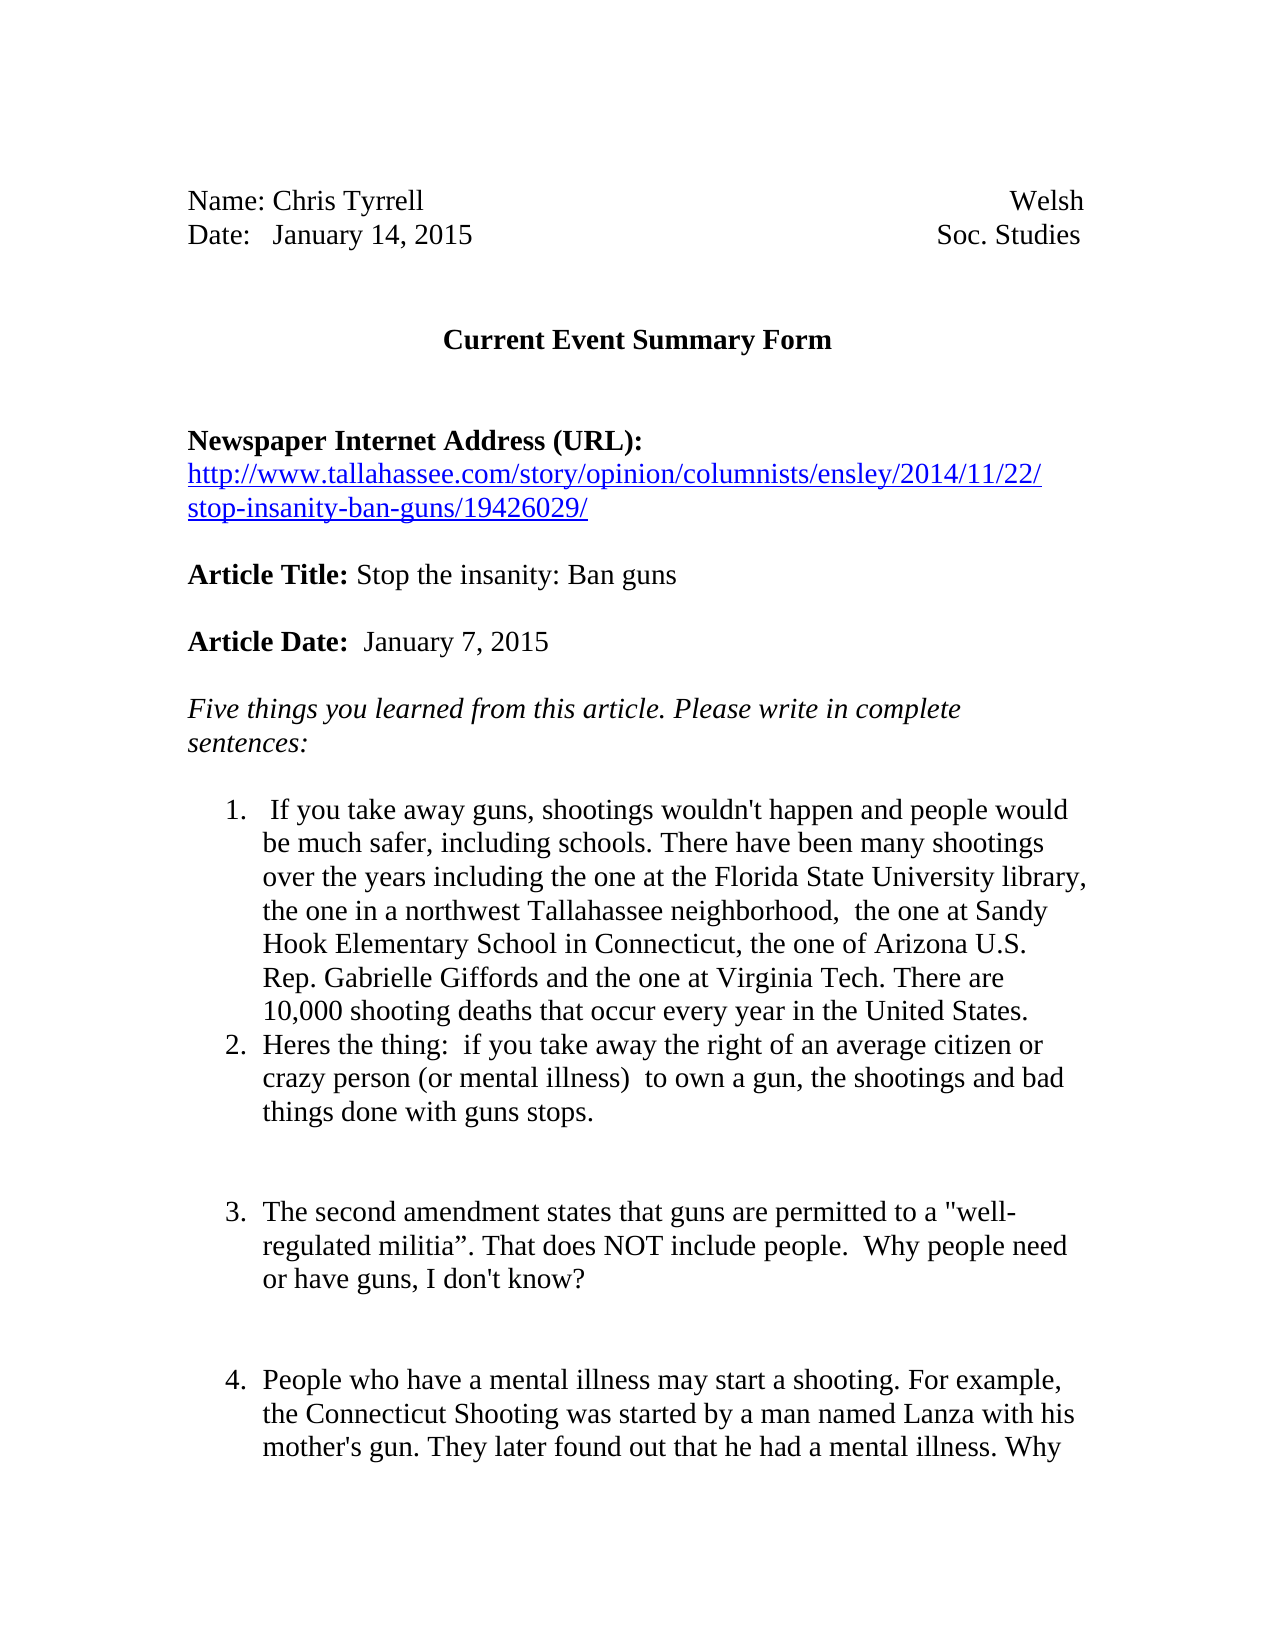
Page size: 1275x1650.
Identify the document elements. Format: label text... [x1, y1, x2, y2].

text Five things you learned from this article. Please write in complete sentences: [187, 691, 1087, 758]
text Current Event Summary Form [187, 322, 1087, 356]
text Newspaper Internet Address (URL): [187, 423, 1087, 457]
list The second amendment states that guns are permitted to a "well-regulated militia”. That does NOT include people. Why people need or have guns, I don't know? [225, 1194, 1087, 1295]
list Heres the thing: if you take away the right of an average citizen or crazy person (or mental illness) to own a gun, the shootings and bad things done with guns stops. [225, 1027, 1087, 1127]
text http://www.tallahassee.com/story/opinion/columnists/ensley/2014/11/22/stop-insanity-ban-guns/19426029/ [187, 457, 1087, 524]
text Name: Chris Tyrrell Welsh [187, 183, 1087, 217]
text Article Title: Stop the insanity: Ban guns [187, 557, 1087, 591]
text Date: January 14, 2015 Soc. Studies [187, 217, 1087, 251]
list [225, 1362, 1087, 1463]
list If you take away guns, shootings wouldn't happen and people would be much safer, including schools. There have been many shootings over the years including the one at the Florida State University library, the one in a northwest Tallahassee neighborhood, the one at Sandy Hook Elementary School in Connecticut, the one of Arizona U.S. Rep. Gabrielle Giffords and the one at Virginia Tech. There are 10,000 shooting deaths that occur every year in the United States. [225, 792, 1087, 1027]
text Article Date: January 7, 2015 [187, 624, 1087, 658]
